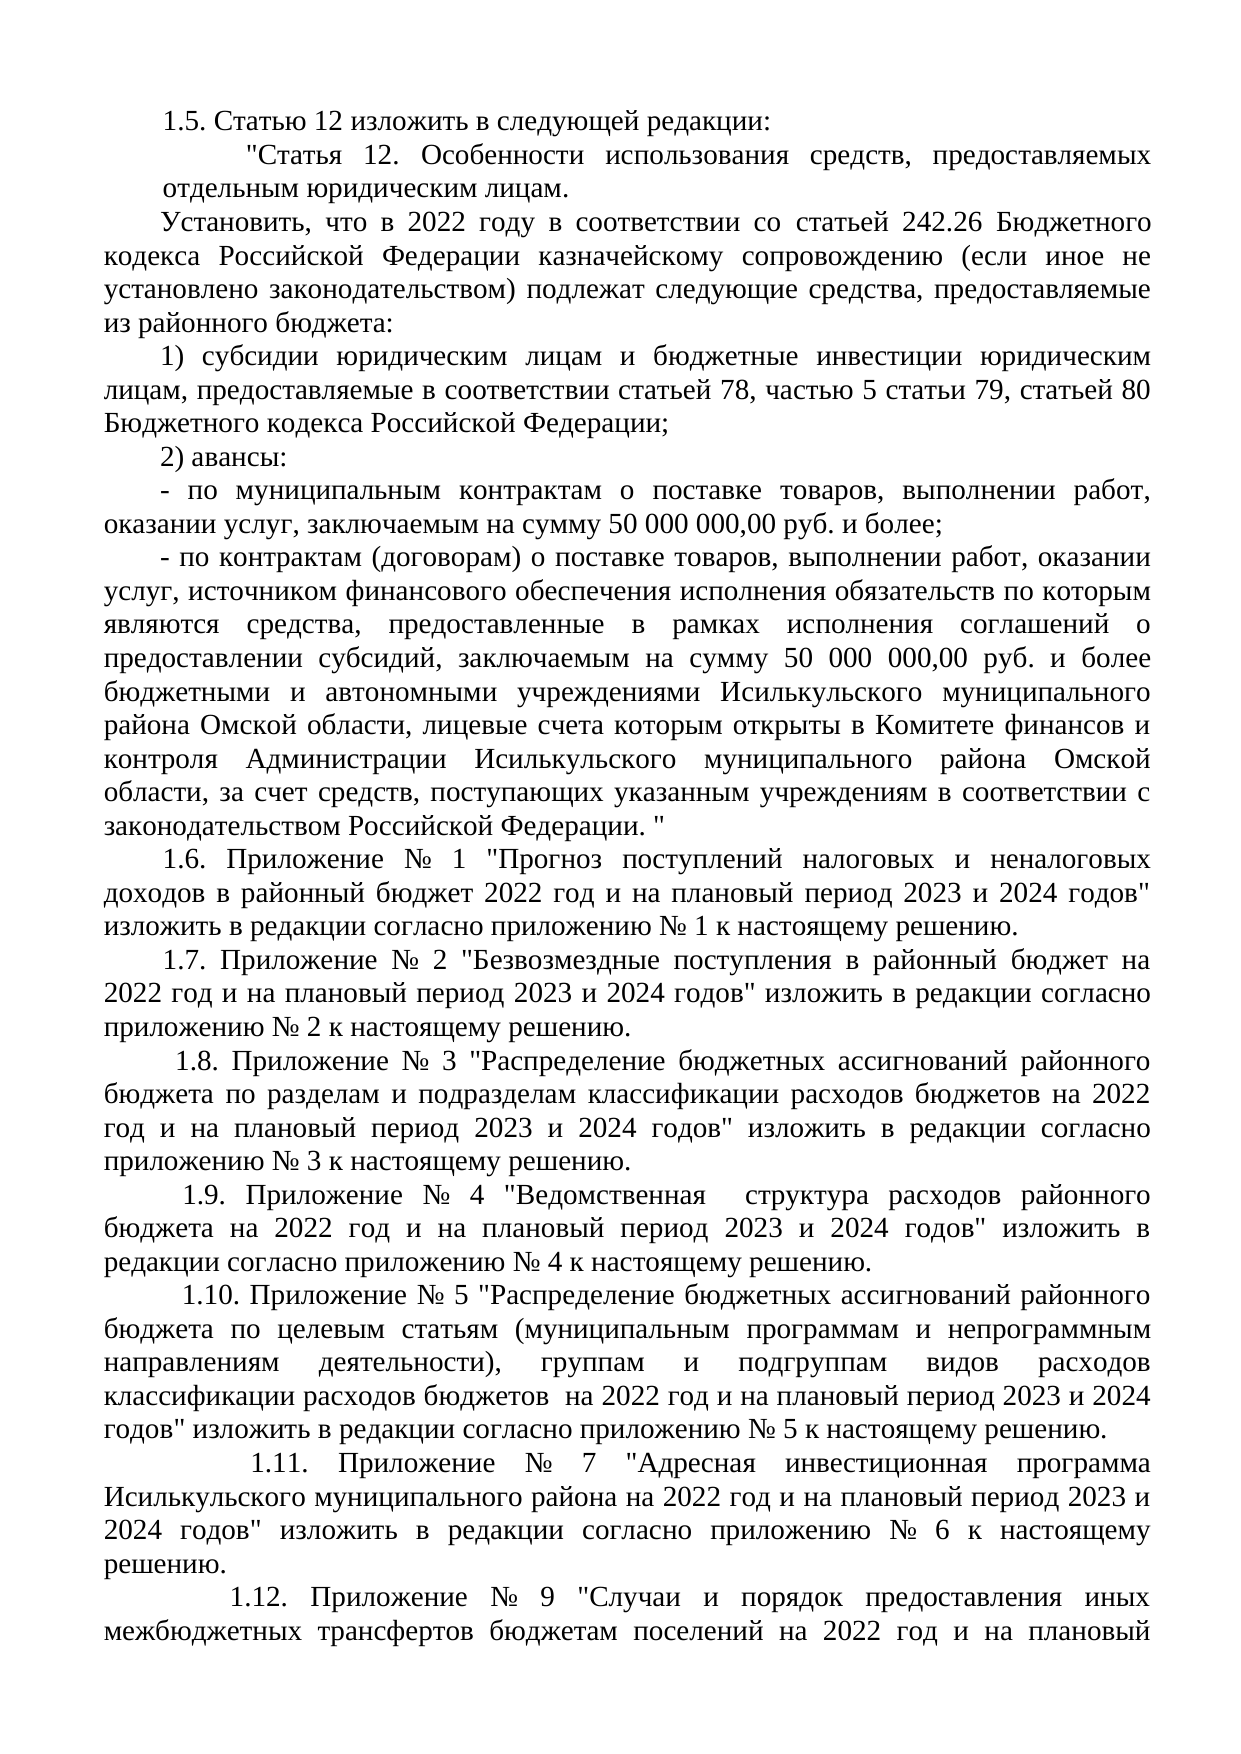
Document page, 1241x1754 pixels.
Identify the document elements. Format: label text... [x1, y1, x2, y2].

text 1.10. Приложение № 5 "Распределение бюджетных ассигнований районного бюджета по целевым статьям (муниципальным программам и непрограммным направлениям деятельности), группам и подгруппам видов расходов классификации расходов бюджетов на 2022 год и на плановый период 2023 и 2024 годов" изложить в редакции согласно приложению № 5 к настоящему решению. [103, 1277, 1152, 1445]
text - по муниципальным контрактам о поставке товаров, выполнении работ, оказании услуг, заключаемым на сумму 50 000 000,00 руб. и более; [103, 472, 1152, 539]
text 1) субсидии юридическим лицам и бюджетные инвестиции юридическим лицам, предоставляемые в соответствии статьей 78, частью 5 статьи 79, статьей 80 Бюджетного кодекса Российской Федерации; [103, 338, 1152, 439]
text 1.11. Приложение № 7 "Адресная инвестиционная программа Исилькульского муниципального района на 2022 год и на плановый период 2023 и 2024 годов" изложить в редакции согласно приложению № 6 к настоящему решению. [103, 1445, 1152, 1579]
text 1.9. Приложение № 4 "Ведомственная структура расходов районного бюджета на 2022 год и на плановый период 2023 и 2024 годов" изложить в редакции согласно приложению № 4 к настоящему решению. [103, 1177, 1152, 1277]
text 1.5. Статью 12 изложить в следующей редакции: [162, 103, 1152, 137]
text "Статья 12. Особенности использования средств, предоставляемых отдельным юридическим лицам. [162, 137, 1152, 204]
text Установить, что в 2022 году в соответствии со статьей 242.26 Бюджетного кодекса Российской Федерации казначейскому сопровождению (если иное не установлено законодательством) подлежат следующие средства, предоставляемые из районного бюджета: [103, 204, 1152, 338]
text 2) авансы: [103, 439, 1152, 472]
text 1.6. Приложение № 1 "Прогноз поступлений налоговых и неналоговых доходов в районный бюджет 2022 год и на плановый период 2023 и 2024 годов" изложить в редакции согласно приложению № 1 к настоящему решению. [103, 841, 1152, 942]
text 1.7. Приложение № 2 "Безвозмездные поступления в районный бюджет на 2022 год и на плановый период 2023 и 2024 годов" изложить в редакции согласно приложению № 2 к настоящему решению. [103, 942, 1152, 1043]
text - по контрактам (договорам) о поставке товаров, выполнении работ, оказании услуг, источником финансового обеспечения исполнения обязательств по которым являются средства, предоставленные в рамках исполнения соглашений о предоставлении субсидий, заключаемым на сумму 50 000 000,00 руб. и более бюджетными и автономными учреждениями Исилькульского муниципального района Омской области, лицевые счета которым открыты в Комитете финансов и контроля Администрации Исилькульского муниципального района Омской области, за счет средств, поступающих указанным учреждениям в соответствии с законодательством Российской Федерации. " [103, 539, 1152, 841]
text 1.8. Приложение № 3 "Распределение бюджетных ассигнований районного бюджета по разделам и подразделам классификации расходов бюджетов на 2022 год и на плановый период 2023 и 2024 годов" изложить в редакции согласно приложению № 3 к настоящему решению. [103, 1043, 1152, 1177]
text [103, 1579, 1152, 1646]
